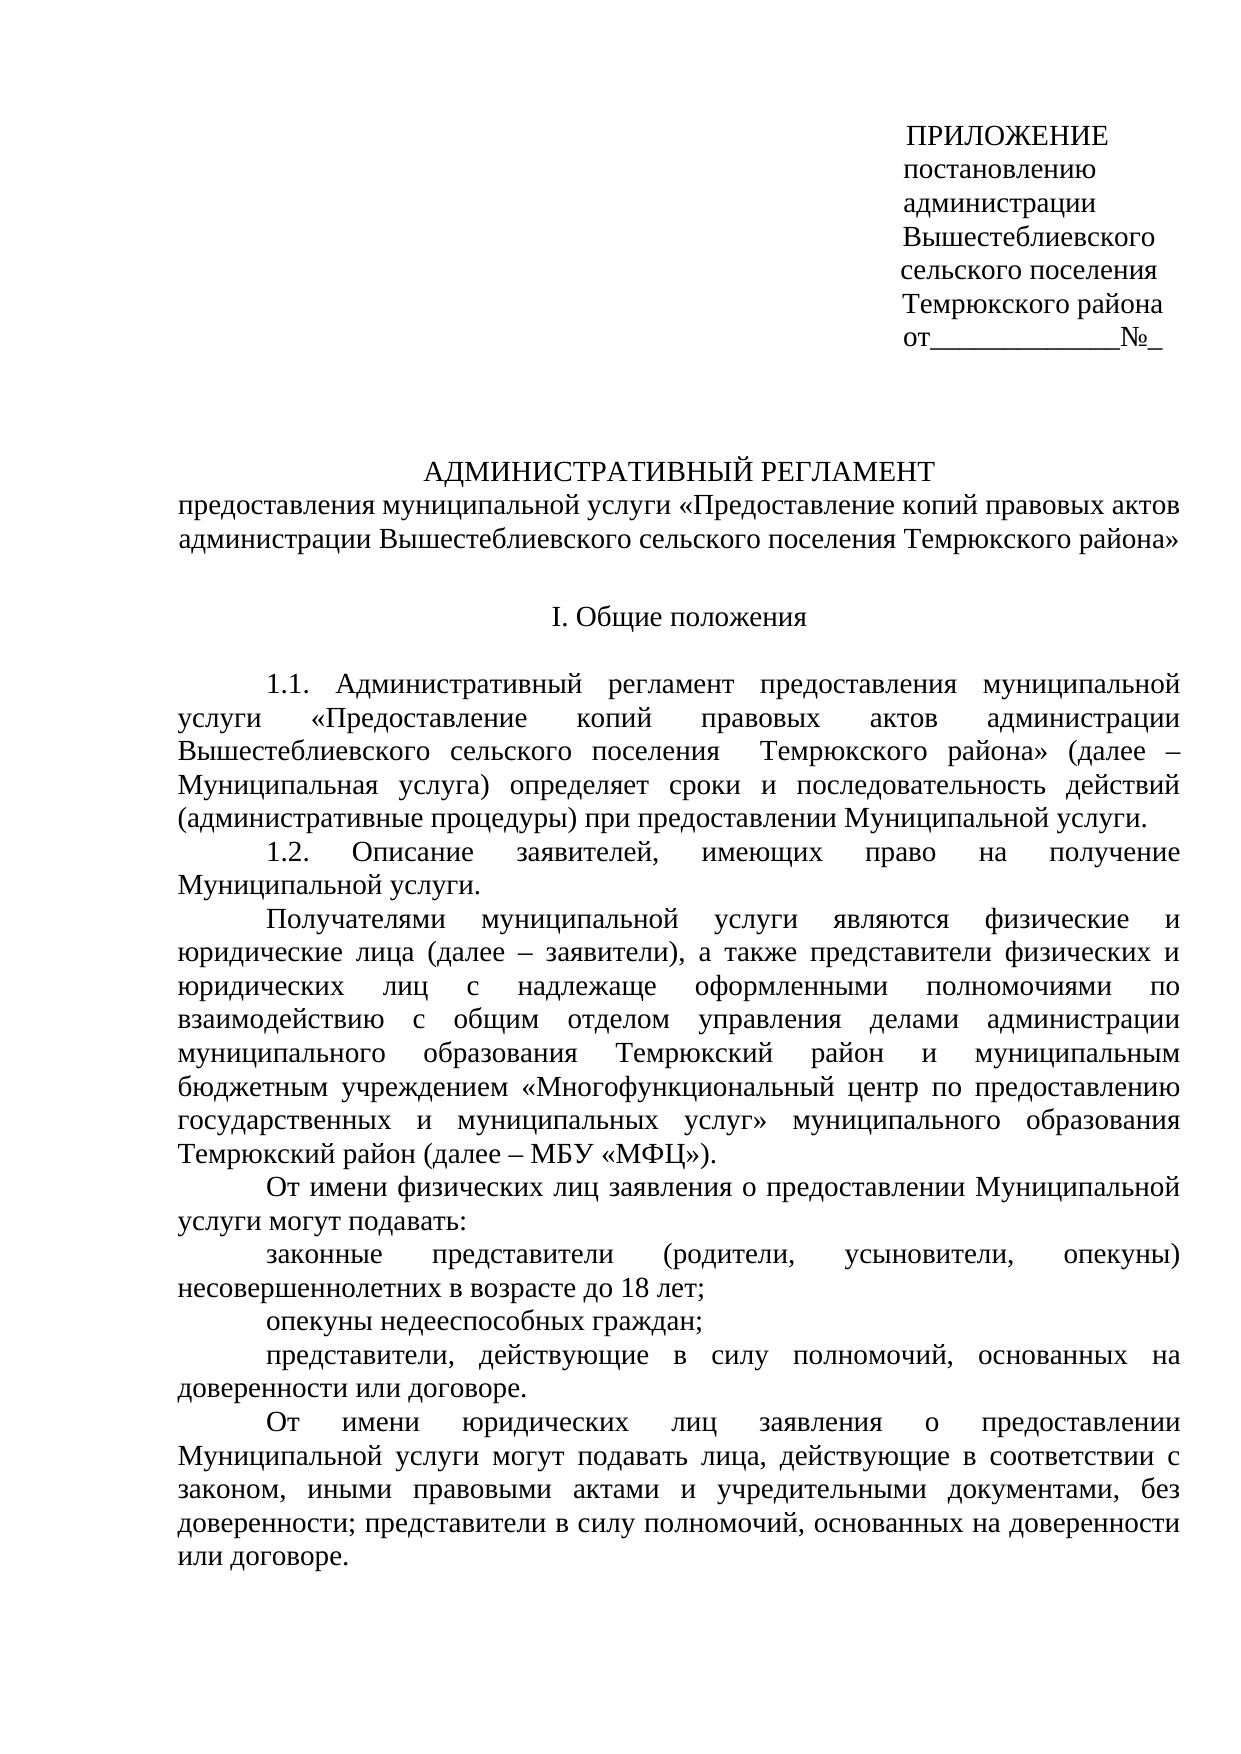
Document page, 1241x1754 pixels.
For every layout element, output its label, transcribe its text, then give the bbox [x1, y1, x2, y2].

text представители, действующие в силу полномочий, основанных на доверенности или договоре. [177, 1337, 1181, 1404]
text От имени физических лиц заявления о предоставлении Муниципальной услуги могут подавать: [177, 1169, 1181, 1236]
text 1.2. Описание заявителей, имеющих право на получение Муниципальной услуги. [177, 834, 1181, 901]
text опекуны недееспособных граждан; [177, 1303, 1181, 1337]
text Вышестеблиевского [767, 219, 1181, 252]
text законные представители (родители, усыновители, опекуны) несовершеннолетних в возрасте до 18 лет; [177, 1236, 1181, 1303]
text администрации [767, 185, 1181, 219]
text постановлению [767, 152, 1181, 185]
subtitle I. Общие положения [177, 599, 1181, 633]
text сельского поселения [767, 252, 1181, 286]
text ПРИЛОЖЕНИЕ [177, 118, 1181, 152]
text Получателями муниципальной услуги являются физические и юридические лица (далее – заявители), а также представители физических и юридических лиц с надлежаще оформленными полномочиями по взаимодействию с общим отделом управления делами администрации муниципального образования Темрюкский район и муниципальным бюджетным учреждением «Многофункциональный центр по предоставлению государственных и муниципальных услуг» муниципального образования Темрюкский район (далее – МБУ «МФЦ»). [177, 901, 1181, 1169]
text 1.1. Административный регламент предоставления муниципальной услуги «Предоставление копий правовых актов администрации Вышестеблиевского сельского поселения Темрюкского района» (далее – Муниципальная услуга) определяет сроки и последовательность действий (административные процедуры) при предоставлении Муниципальной услуги. [177, 666, 1181, 834]
text Темрюкского района [767, 286, 1181, 319]
text от_____________№_ [767, 319, 1181, 353]
subtitle АДМИНИСТРАТИВНЫЙ РЕГЛАМЕНТ предоставления муниципальной услуги «Предоставление копий правовых актов администрации Вышестеблиевского сельского поселения Темрюкского района» [177, 454, 1181, 554]
text От имени юридических лиц заявления о предоставлении Муниципальной услуги могут подавать лица, действующие в соответствии с законом, иными правовыми актами и учредительными документами, без доверенности; представители в силу полномочий, основанных на доверенности или договоре. [177, 1404, 1181, 1572]
